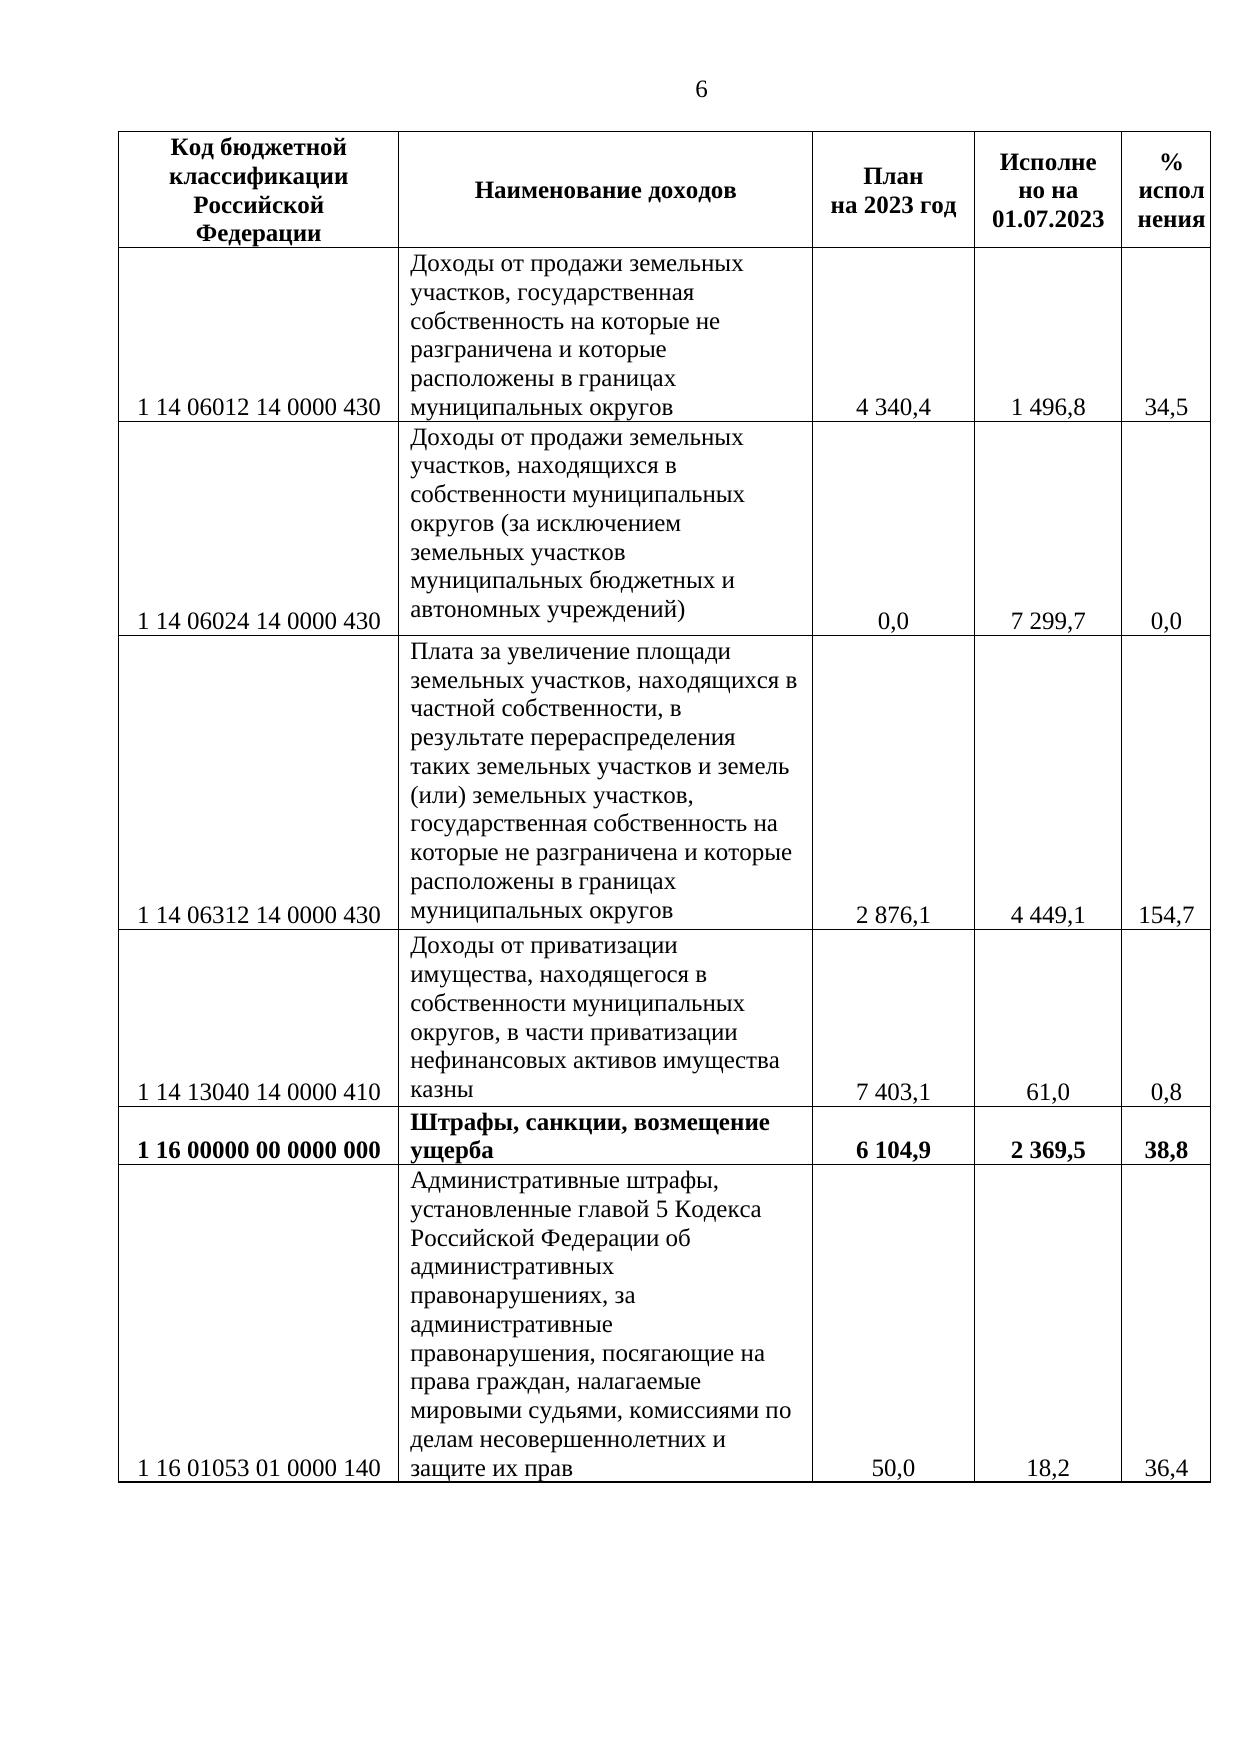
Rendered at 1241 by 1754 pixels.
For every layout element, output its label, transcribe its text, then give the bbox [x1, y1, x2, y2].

table_cell 4 449,1 [975, 636, 1121, 929]
table_cell 0,0 [1122, 422, 1210, 635]
table_cell 38,8 [1122, 1107, 1210, 1164]
table_cell 7 299,7 [975, 422, 1121, 635]
table_cell 1 14 13040 14 0000 410 [119, 930, 398, 1106]
table_cell Доходы от продажи земельных участков, государственная собственность на которые не разграничена и которые расположены в границах муниципальных округов [399, 248, 812, 421]
table_header Код бюджетной классификации Российской Федерации [119, 132, 398, 247]
table_cell 1 496,8 [975, 248, 1121, 421]
table_cell 1 14 06012 14 0000 430 [119, 248, 398, 421]
table_cell Плата за увеличение площади земельных участков, находящихся в частной собственности, в результате перераспределения таких земельных участков и земель (или) земельных участков, государственная собственность на которые не разграничена и которые расположены в границах муниципальных округов [399, 636, 812, 929]
table_header Исполне но на 01.07.2023 [975, 132, 1121, 247]
table_cell 0,8 [1122, 930, 1210, 1106]
table_header План на 2023 год [813, 132, 974, 247]
table_cell 6 104,9 [813, 1107, 974, 1164]
table_header Наименование доходов [399, 132, 812, 247]
table_cell 1 14 06312 14 0000 430 [119, 636, 398, 929]
table_cell 2 876,1 [813, 636, 974, 929]
table_cell 4 340,4 [813, 248, 974, 421]
table_cell Доходы от приватизации имущества, находящегося в собственности муниципальных округов, в части приватизации нефинансовых активов имущества казны [399, 930, 812, 1106]
table_cell Штрафы, санкции, возмещение ущерба [399, 1107, 812, 1164]
table_cell 34,5 [1122, 248, 1210, 421]
table_cell 154,7 [1122, 636, 1210, 929]
table_cell 0,0 [813, 422, 974, 635]
table_cell Административные штрафы, установленные главой 5 Кодекса Российской Федерации об административных правонарушениях, за административные правонарушения, посягающие на права граждан, налагаемые мировыми судьями, комиссиями по делам несовершеннолетних и защите их прав [399, 1165, 812, 1481]
table_cell 18,2 [975, 1165, 1121, 1481]
table_cell 36,4 [1122, 1165, 1210, 1481]
table_cell 1 14 06024 14 0000 430 [119, 422, 398, 635]
table_cell Доходы от продажи земельных участков, находящихся в собственности муниципальных округов (за исключением земельных участков муниципальных бюджетных и автономных учреждений) [399, 422, 812, 635]
table_cell 1 16 01053 01 0000 140 [119, 1165, 398, 1481]
table_cell 1 16 00000 00 0000 000 [119, 1107, 398, 1164]
table_cell 61,0 [975, 930, 1121, 1106]
table_header % исполнения [1122, 132, 1210, 247]
table_cell 7 403,1 [813, 930, 974, 1106]
table_cell 2 369,5 [975, 1107, 1121, 1164]
table_cell 50,0 [813, 1165, 974, 1481]
